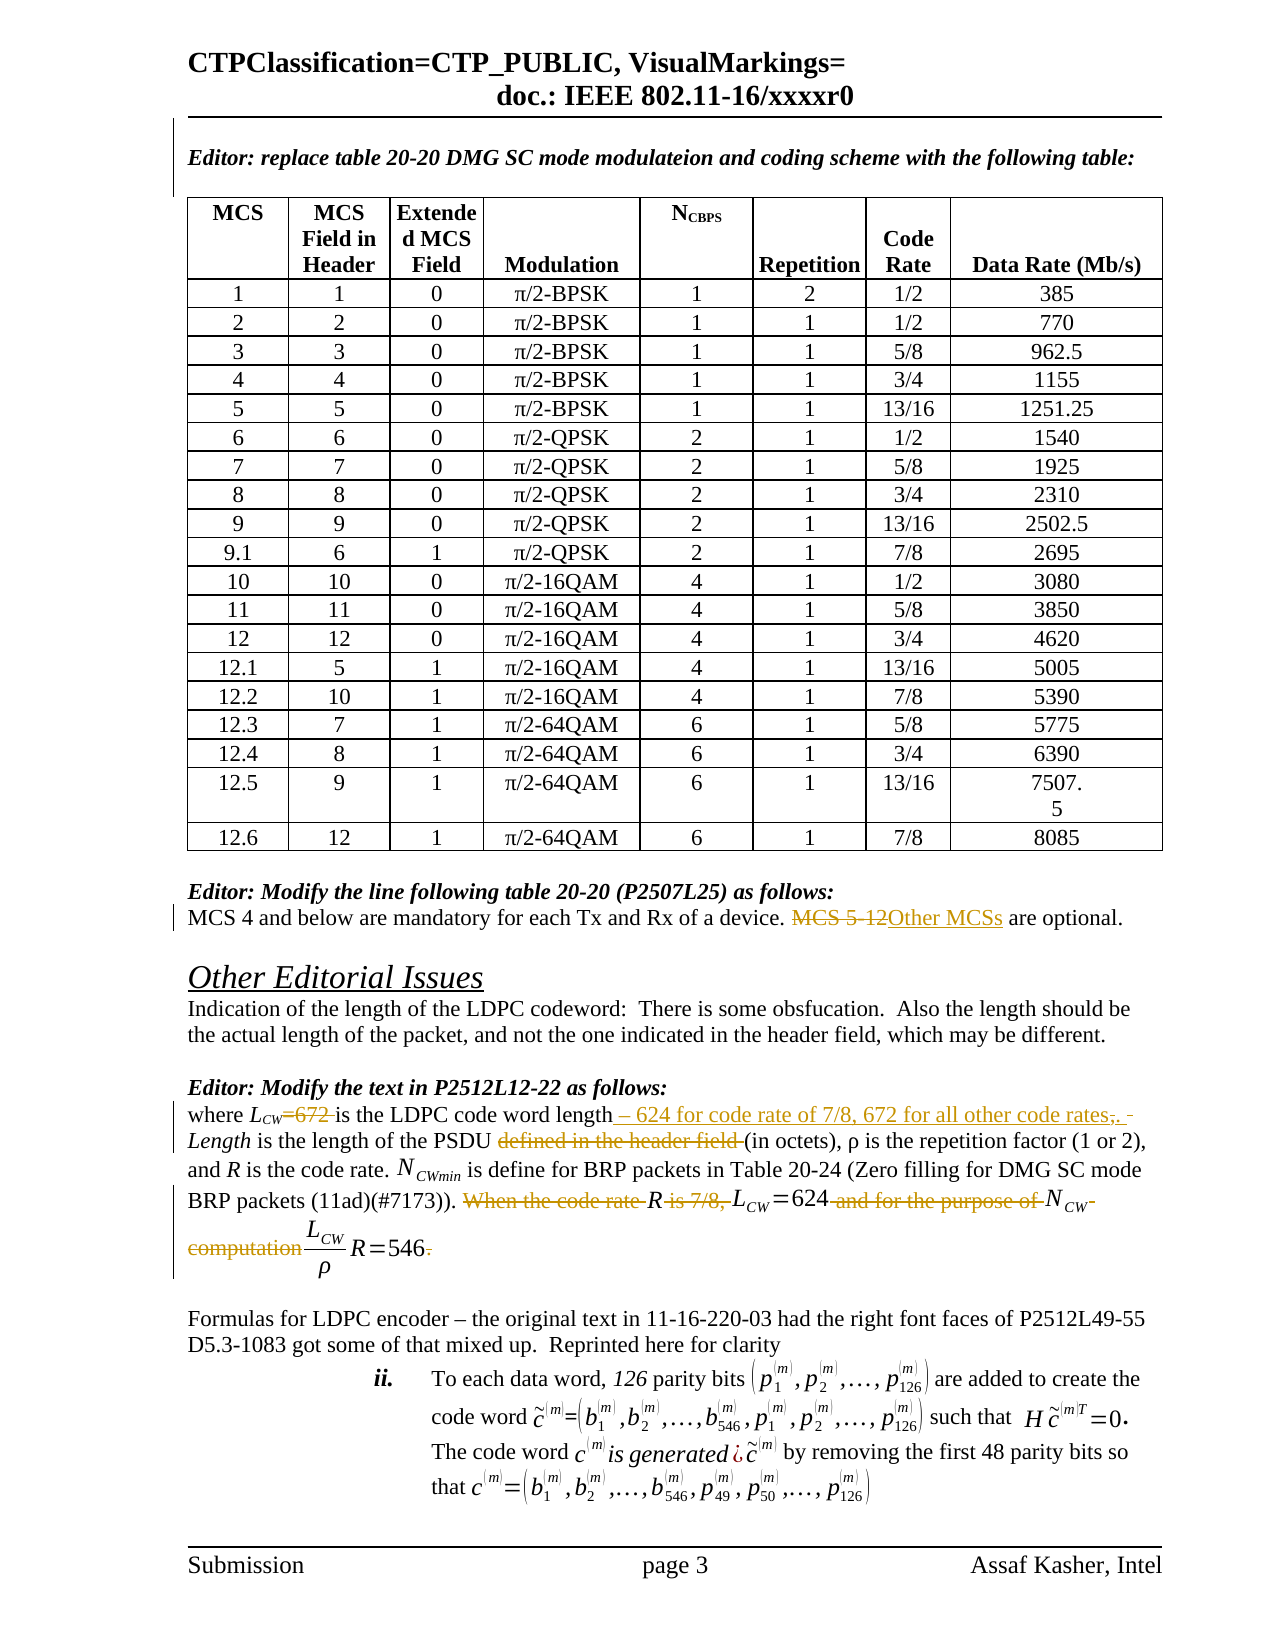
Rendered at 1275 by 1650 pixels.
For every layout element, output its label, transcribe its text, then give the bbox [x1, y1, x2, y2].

table_cell 5005 [951, 653, 1162, 680]
table_cell 5 [188, 395, 288, 422]
table_cell 1 [754, 711, 865, 738]
table_cell 1 [641, 395, 752, 422]
table_cell 1540 [951, 423, 1162, 450]
table_cell 3/4 [867, 481, 950, 508]
table_cell 12.2 [188, 682, 288, 709]
table_cell 0 [391, 308, 483, 335]
table_cell 4 [289, 366, 389, 393]
table_cell 1 [754, 395, 865, 422]
table_cell 12.6 [188, 823, 288, 850]
text MCS 4 and below are mandatory for each Tx and Rx of a device. are optional. [187, 904, 1162, 931]
table_cell 7 [289, 711, 389, 738]
table_cell 0 [391, 567, 483, 594]
table_cell π/2-BPSK [484, 308, 639, 335]
table_cell π/2-16QAM [484, 625, 639, 652]
table_cell 3/4 [867, 740, 950, 767]
table_cell 7/8 [867, 682, 950, 709]
table_cell 3/4 [867, 625, 950, 652]
table_cell π/2-QPSK [484, 452, 639, 479]
table_cell 0 [391, 337, 483, 364]
table_cell 1 [754, 740, 865, 767]
table_cell 5/8 [867, 711, 950, 738]
table_header Extended MCS Field [391, 198, 483, 278]
table_cell 3080 [951, 567, 1162, 594]
table_cell 1 [391, 768, 483, 822]
table_cell 6390 [951, 740, 1162, 767]
table_cell 1 [754, 308, 865, 335]
table_cell 3/4 [867, 366, 950, 393]
table_cell 0 [391, 280, 483, 307]
table_cell 5775 [951, 711, 1162, 738]
table_cell 0 [391, 452, 483, 479]
table_cell 5/8 [867, 596, 950, 623]
table_cell 7507.5 [951, 768, 1162, 822]
table_cell π/2-QPSK [484, 423, 639, 450]
table_cell 7/8 [867, 538, 950, 565]
table_cell 0 [391, 481, 483, 508]
table_cell 1 [754, 596, 865, 623]
table_header MCS [188, 198, 288, 278]
table_cell 1 [754, 337, 865, 364]
table_cell 2 [641, 452, 752, 479]
table_cell π/2-16QAM [484, 653, 639, 680]
table_cell 3 [188, 337, 288, 364]
table_cell 12.3 [188, 711, 288, 738]
table_cell 9 [289, 768, 389, 822]
table_header Repetition [754, 198, 865, 278]
table_header Data Rate (Mb/s) [951, 198, 1162, 278]
table_header Modulation [484, 198, 639, 278]
table_cell 6 [289, 538, 389, 565]
text Indication of the length of the LDPC codeword: There is some obsfucation. Also the length should be the actual length of the packet, and not the one indicated in the header field, which may be different. [187, 995, 1162, 1048]
table_cell 1 [391, 538, 483, 565]
table_cell 3 [289, 337, 389, 364]
table_cell π/2-64QAM [484, 711, 639, 738]
table_cell 1 [754, 625, 865, 652]
table_cell 6 [289, 423, 389, 450]
table_cell 9 [188, 510, 288, 537]
table_cell 0 [391, 510, 483, 537]
table_header NCBPS [641, 198, 752, 278]
table_cell 12 [289, 625, 389, 652]
table_cell 1 [754, 682, 865, 709]
table_cell 1 [641, 337, 752, 364]
table_cell 1 [754, 768, 865, 822]
table_cell 12 [188, 625, 288, 652]
text Editor: Modify the text in P2512L12-22 as follows: [187, 1074, 1162, 1101]
table_cell π/2-BPSK [484, 337, 639, 364]
table_cell π/2-64QAM [484, 768, 639, 822]
table_cell π/2-16QAM [484, 596, 639, 623]
table_cell 1251.25 [951, 395, 1162, 422]
text Other Editorial Issues [187, 957, 1162, 995]
table_cell 12.1 [188, 653, 288, 680]
table_cell 4 [641, 596, 752, 623]
table_cell 2695 [951, 538, 1162, 565]
table_cell π/2-QPSK [484, 481, 639, 508]
table_cell 1 [391, 682, 483, 709]
table_cell 2 [754, 280, 865, 307]
table_cell 6 [641, 768, 752, 822]
table_cell 2 [641, 510, 752, 537]
table_cell 5 [289, 653, 389, 680]
table_cell π/2-16QAM [484, 567, 639, 594]
table_cell 4 [641, 682, 752, 709]
table_cell 7 [188, 452, 288, 479]
table_cell 1 [754, 567, 865, 594]
table_cell π/2-QPSK [484, 538, 639, 565]
table_cell 1 [289, 280, 389, 307]
table_cell 6 [641, 823, 752, 850]
table_cell 1925 [951, 452, 1162, 479]
text Editor: Modify the line following table 20-20 (P2507L25) as follows: [187, 878, 1162, 904]
table_cell 8085 [951, 823, 1162, 850]
table_cell 10 [289, 567, 389, 594]
table_cell 0 [391, 366, 483, 393]
text D5.3-1083 got some of that mixed up. Reprinted here for clarity [187, 1331, 1162, 1358]
table_cell 1 [754, 653, 865, 680]
table_cell 9.1 [188, 538, 288, 565]
table_cell 4 [641, 653, 752, 680]
table_cell 12.4 [188, 740, 288, 767]
table_cell 0 [391, 625, 483, 652]
table_cell 1 [188, 280, 288, 307]
table_cell 0 [391, 596, 483, 623]
table_cell 1/2 [867, 423, 950, 450]
table_cell 0 [391, 423, 483, 450]
table_cell π/2-16QAM [484, 682, 639, 709]
table_cell π/2-BPSK [484, 280, 639, 307]
table_cell 12.5 [188, 768, 288, 822]
table_header MCS Field in Header [289, 198, 389, 278]
table_cell 8 [289, 740, 389, 767]
table_cell 11 [188, 596, 288, 623]
table_cell 385 [951, 280, 1162, 307]
table_cell 6 [188, 423, 288, 450]
table_cell 6 [641, 740, 752, 767]
table_cell 1 [391, 823, 483, 850]
table_cell 962.5 [951, 337, 1162, 364]
table_cell 7/8 [867, 823, 950, 850]
table_cell 5 [289, 395, 389, 422]
table_cell π/2-64QAM [484, 823, 639, 850]
table_cell 1/2 [867, 308, 950, 335]
list To each data word, 126 parity bits are added to create the code word = such that . The code word by removing the first 48 parity bits so that [394, 1358, 1162, 1506]
table_cell π/2-BPSK [484, 366, 639, 393]
table_cell 1 [754, 366, 865, 393]
table_cell 1 [754, 452, 865, 479]
table_cell 11 [289, 596, 389, 623]
table_cell 9 [289, 510, 389, 537]
table_cell 4620 [951, 625, 1162, 652]
table_cell 8 [289, 481, 389, 508]
table_cell 3850 [951, 596, 1162, 623]
table_cell 5/8 [867, 337, 950, 364]
table_cell 13/16 [867, 395, 950, 422]
table_cell 1 [754, 823, 865, 850]
table_cell 770 [951, 308, 1162, 335]
table_cell 2 [641, 481, 752, 508]
table_cell 2310 [951, 481, 1162, 508]
table_cell 1 [641, 280, 752, 307]
table_cell 2 [641, 538, 752, 565]
table_cell 8 [188, 481, 288, 508]
table_cell 1 [391, 653, 483, 680]
table_cell 2 [188, 308, 288, 335]
table_cell 4 [641, 567, 752, 594]
table_cell 1 [391, 711, 483, 738]
table_cell π/2-BPSK [484, 395, 639, 422]
text Formulas for LDPC encoder – the original text in 11-16-220-03 had the right font faces of P2512L49-55 [187, 1305, 1162, 1331]
table_cell 7 [289, 452, 389, 479]
table_cell 2 [289, 308, 389, 335]
list where LCWis the LDPC code word lengthLength is the length of the PSDU (in octets), ρ is the repetition factor (1 or 2), and R is the code rate. is define for BRP packets in Table 20-24 (Zero filling for DMG SC mode BRP packets (11ad)(#7173)). [187, 1101, 1162, 1279]
table_cell 1 [754, 538, 865, 565]
table_cell 1 [754, 481, 865, 508]
table_cell 5/8 [867, 452, 950, 479]
text Editor: replace table 20-20 DMG SC mode modulateion and coding scheme with the following table: [187, 144, 1162, 171]
table_cell 10 [188, 567, 288, 594]
table_cell 1 [641, 308, 752, 335]
table_cell 13/16 [867, 768, 950, 822]
table_cell 2502.5 [951, 510, 1162, 537]
table_header Code Rate [867, 198, 950, 278]
table_cell 4 [641, 625, 752, 652]
table_cell 1 [391, 740, 483, 767]
table_cell π/2-QPSK [484, 510, 639, 537]
table_cell 12 [289, 823, 389, 850]
table_cell 1155 [951, 366, 1162, 393]
table_cell π/2-64QAM [484, 740, 639, 767]
table_cell 1/2 [867, 280, 950, 307]
table_cell 0 [391, 395, 483, 422]
table_cell 6 [641, 711, 752, 738]
table_cell 1 [754, 423, 865, 450]
table_cell 10 [289, 682, 389, 709]
table_cell 13/16 [867, 510, 950, 537]
table_cell 13/16 [867, 653, 950, 680]
table_cell 5390 [951, 682, 1162, 709]
table_cell 4 [188, 366, 288, 393]
table_cell 1/2 [867, 567, 950, 594]
table_cell 2 [641, 423, 752, 450]
table_cell 1 [641, 366, 752, 393]
table_cell 1 [754, 510, 865, 537]
